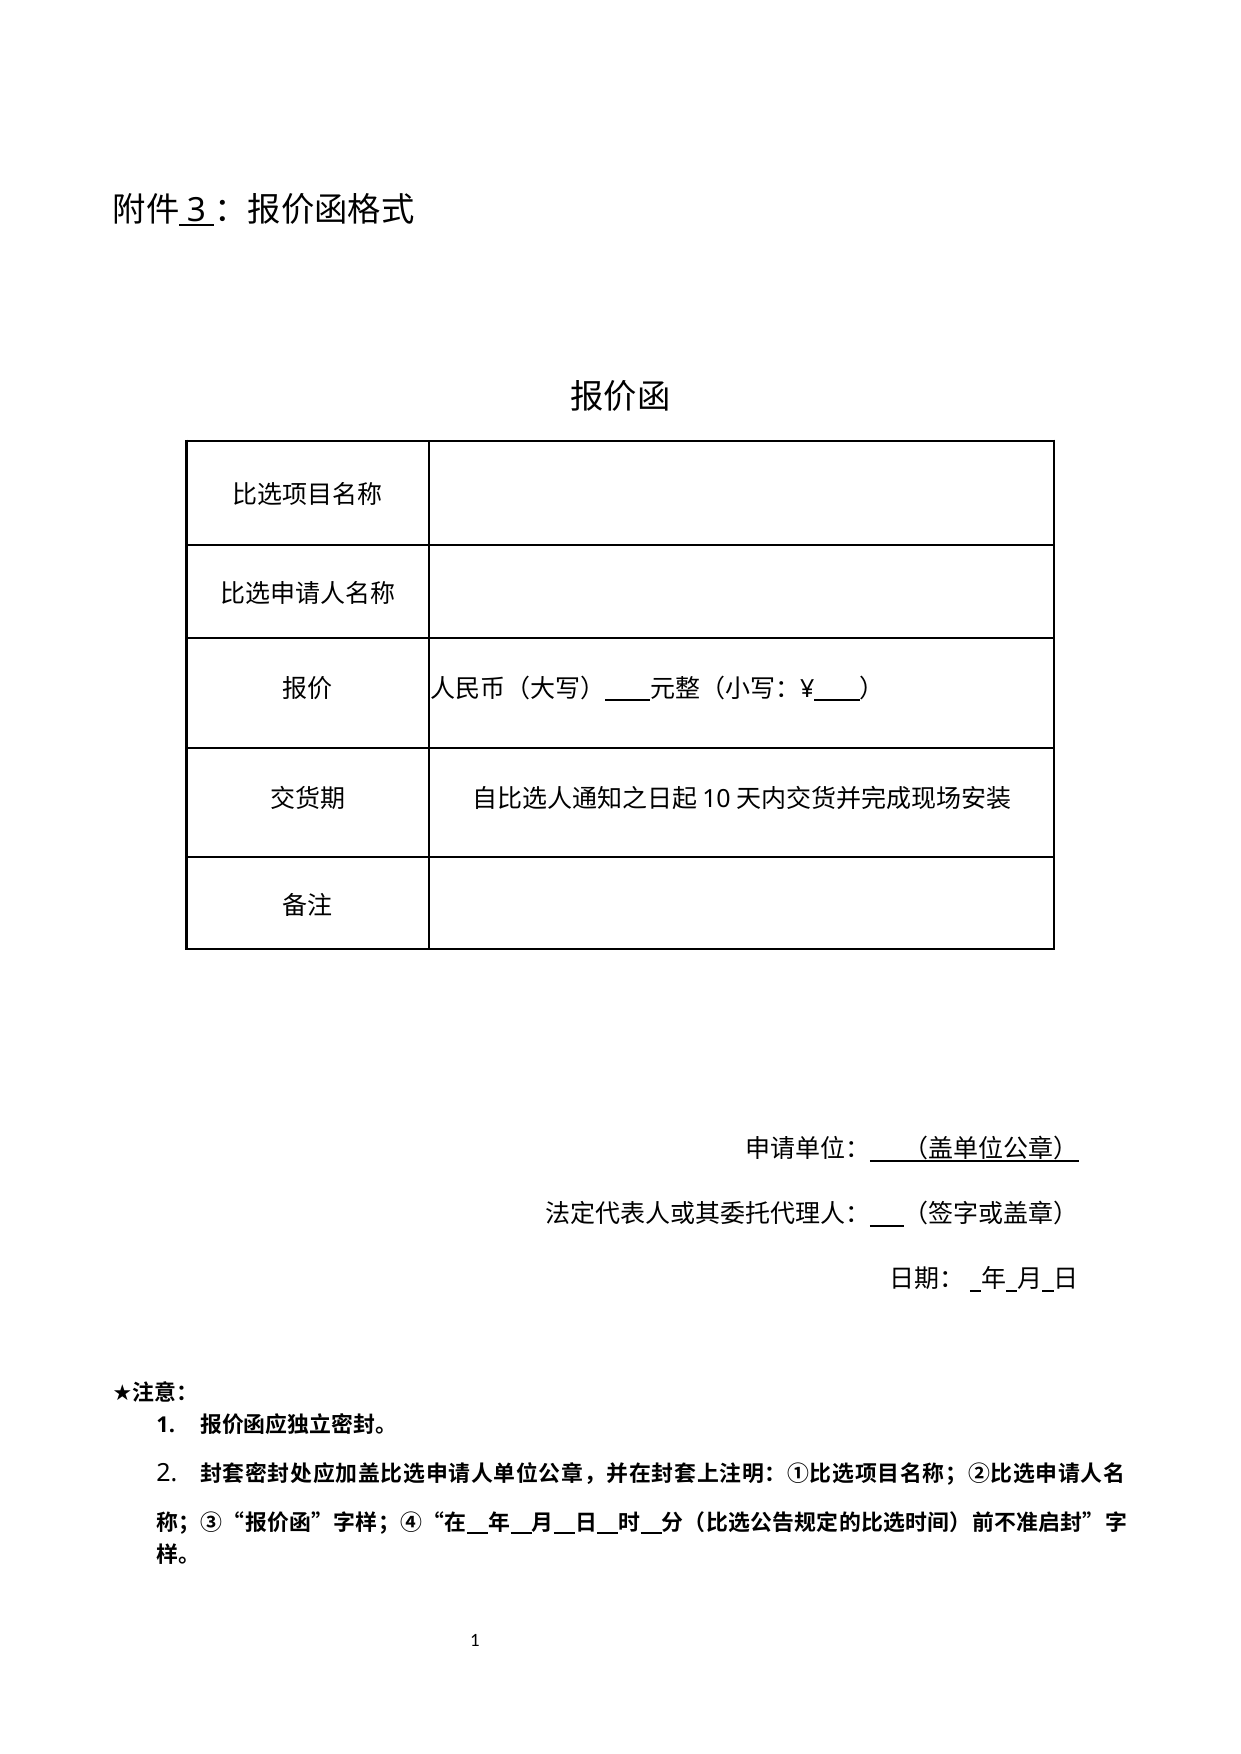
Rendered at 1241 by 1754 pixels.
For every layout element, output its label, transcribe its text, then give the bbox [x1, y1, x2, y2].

table_cell 比选申请人名称 [188, 546, 428, 637]
text 法定代表人或其委托代理人： （签字或盖章） [112, 1179, 1078, 1244]
table_cell [430, 858, 1053, 948]
list 报价函应独立密封。 [156, 1407, 1128, 1439]
table_header [430, 442, 1053, 543]
table_cell 备注 [188, 858, 428, 948]
table_header 比选项目名称 [188, 442, 428, 543]
table_cell 报价 [188, 639, 428, 747]
text 申请单位： （盖单位公章） [112, 1114, 1078, 1179]
table_cell [430, 546, 1053, 637]
text ★注意： [112, 1374, 1128, 1407]
table_cell 自比选人通知之日起10天内交货并完成现场安装 [430, 749, 1053, 856]
text 附件 3 ：报价函格式 [112, 174, 1128, 239]
list 封套密封处应加盖比选申请人单位公章，并在封套上注明：①比选项目名称；②比选申请人名称；③“报价函”字样；④“在 年 月 日 时 分（比选公告规定的比选时间）前不准启封”字样。 [156, 1439, 1128, 1569]
text 报价函 [112, 362, 1128, 427]
text 日期： 年 月 日 [112, 1244, 1078, 1309]
table_cell 人民币（大写） 元整（小写：¥ ） [430, 639, 1053, 747]
table_cell 交货期 [188, 749, 428, 856]
